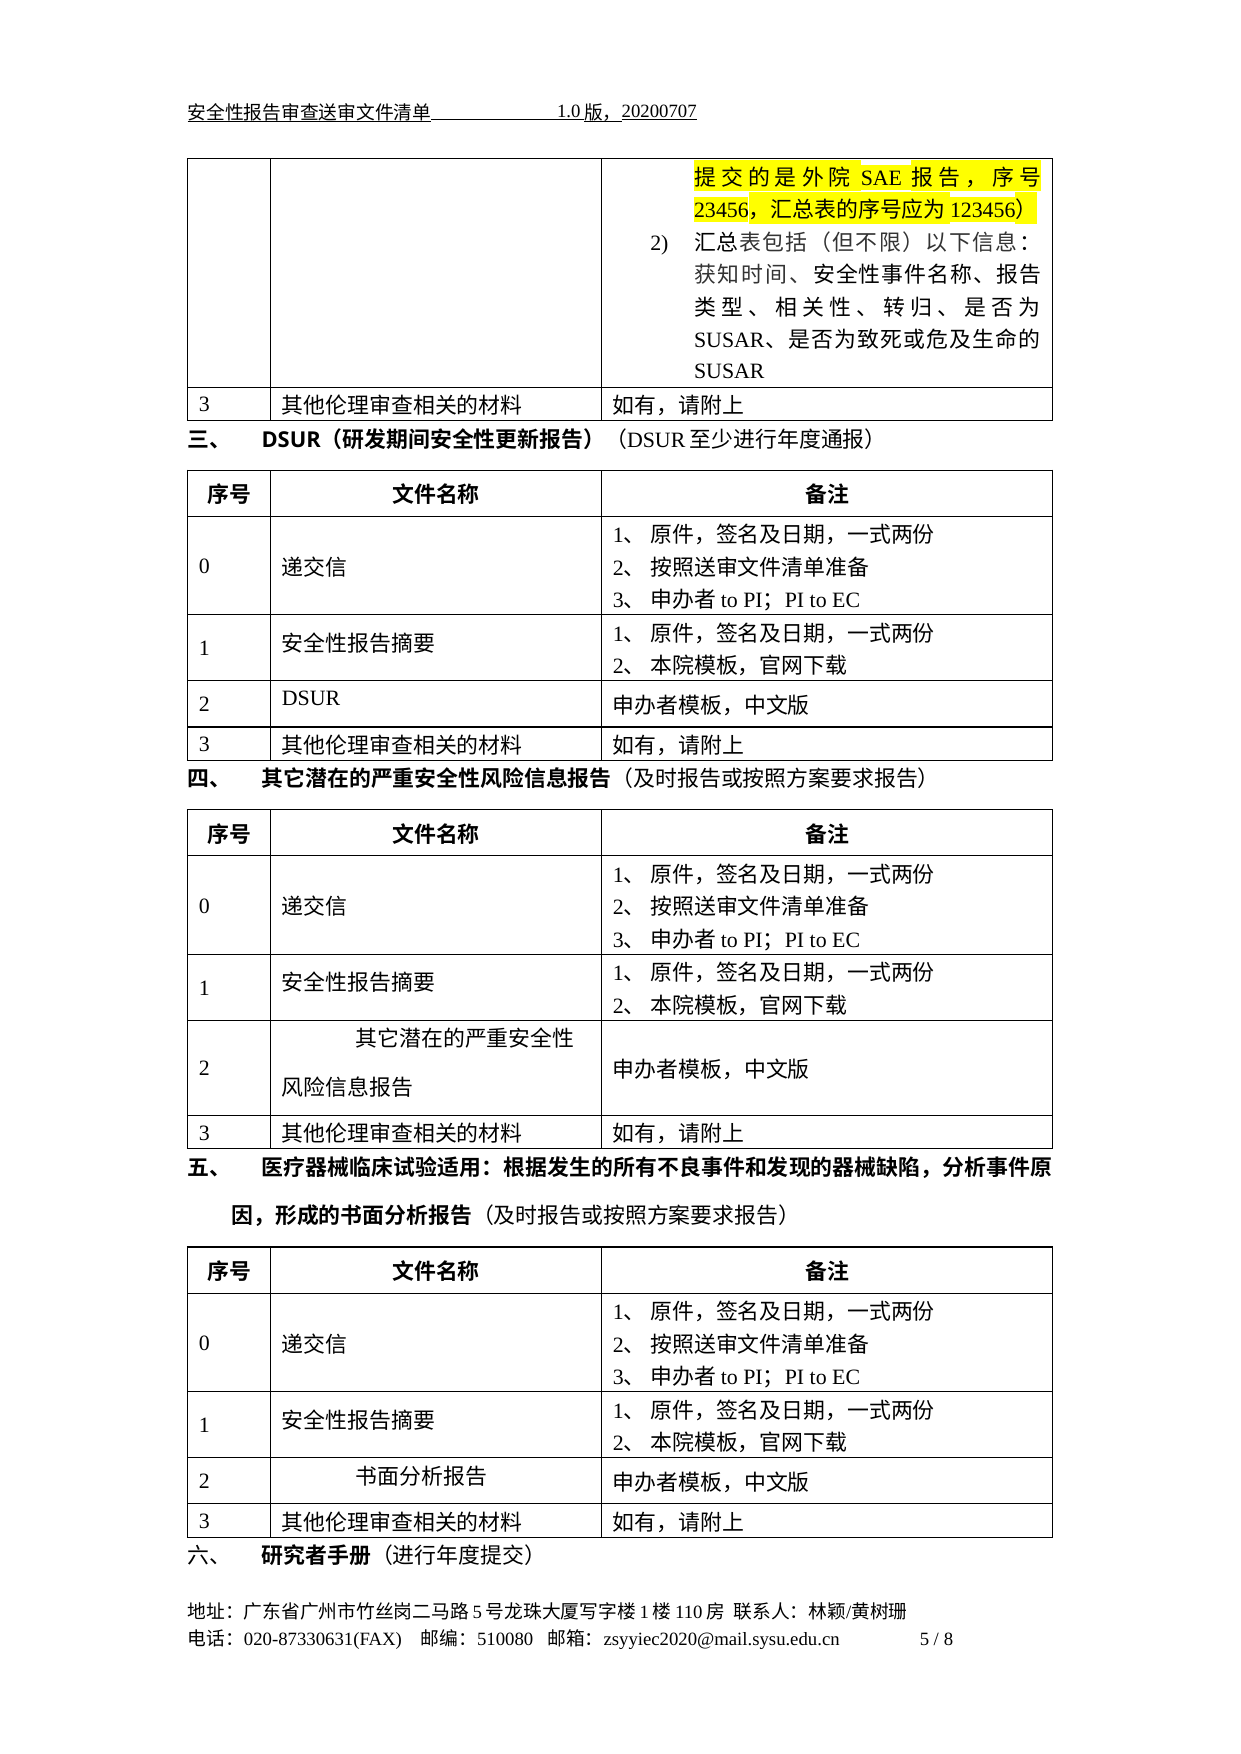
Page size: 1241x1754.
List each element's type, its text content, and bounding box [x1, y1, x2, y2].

table_cell [188, 1504, 270, 1537]
table_cell [188, 955, 270, 1020]
table_cell 书面分析报告 [271, 1458, 601, 1503]
table_header 备注 [602, 1248, 1052, 1293]
table_cell 递交信 [271, 517, 601, 614]
table_cell [188, 517, 270, 614]
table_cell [271, 159, 601, 387]
table_header 文件名称 [271, 471, 601, 516]
table_cell 如有，请附上 [602, 1504, 1052, 1537]
table_cell [188, 388, 270, 420]
table_cell 递交信 [271, 856, 601, 954]
table_cell [188, 615, 270, 680]
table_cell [602, 159, 1052, 387]
table_cell 如有，请附上 [602, 388, 1052, 420]
table_cell 其他伦理审查相关的材料 [271, 728, 601, 760]
table_cell 原件，签名及日期，一式两份 本院模板，官网下载 [602, 615, 1052, 680]
table_cell 原件，签名及日期，一式两份 本院模板，官网下载 [602, 1392, 1052, 1457]
table_header 备注 [602, 471, 1052, 516]
table_cell [188, 728, 270, 760]
table_cell [188, 159, 270, 387]
table_cell 原件，签名及日期，一式两份 按照送审文件清单准备 申办者 to PI；PI to EC [602, 517, 1052, 614]
table_cell 其他伦理审查相关的材料 [271, 388, 601, 420]
table_cell 申办者模板，中文版 [602, 681, 1052, 726]
table_cell [188, 1116, 270, 1148]
table_cell 申办者模板，中文版 [602, 1021, 1052, 1115]
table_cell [602, 1294, 1052, 1391]
table_cell [188, 1458, 270, 1503]
table_header 文件名称 [271, 1248, 601, 1293]
table_cell [188, 1392, 270, 1457]
table_cell 递交信 [271, 1294, 601, 1391]
table_cell 安全性报告摘要 [271, 615, 601, 680]
table_cell [188, 1294, 270, 1391]
table_cell 其他伦理审查相关的材料 [271, 1504, 601, 1537]
table_cell 其它潜在的严重安全性风险信息报告 [271, 1021, 601, 1115]
table_cell [188, 681, 270, 726]
table_cell DSUR [271, 681, 601, 726]
table_cell [188, 1021, 270, 1115]
table_header 序号 [188, 471, 270, 516]
list 研究者手册（进行年度提交） [187, 1538, 1053, 1570]
table_cell 如有，请附上 [602, 728, 1052, 760]
list 其它潜在的严重安全性风险信息报告（及时报告或按照方案要求报告） [187, 761, 1053, 793]
table_cell 申办者模板，中文版 [602, 1458, 1052, 1503]
table_cell [188, 856, 270, 954]
list DSUR（研发期间安全性更新报告）（DSUR至少进行年度通报） [187, 421, 1053, 454]
table_cell 安全性报告摘要 [271, 1392, 601, 1457]
table_header 序号 [188, 810, 270, 855]
list 医疗器械临床试验适用：根据发生的所有不良事件和发现的器械缺陷，分析事件原因，形成的书面分析报告（及时报告或按照方案要求报告） [187, 1149, 1053, 1231]
table_cell 原件，签名及日期，一式两份 本院模板，官网下载 [602, 955, 1052, 1020]
table_header 序号 [188, 1248, 270, 1293]
table_cell 如有，请附上 [602, 1116, 1052, 1148]
table_cell 其他伦理审查相关的材料 [271, 1116, 601, 1148]
table_cell 原件，签名及日期，一式两份 按照送审文件清单准备 申办者 to PI；PI to EC [602, 856, 1052, 954]
table_header 文件名称 [271, 810, 601, 855]
table_cell 安全性报告摘要 [271, 955, 601, 1020]
table_header 备注 [602, 810, 1052, 855]
